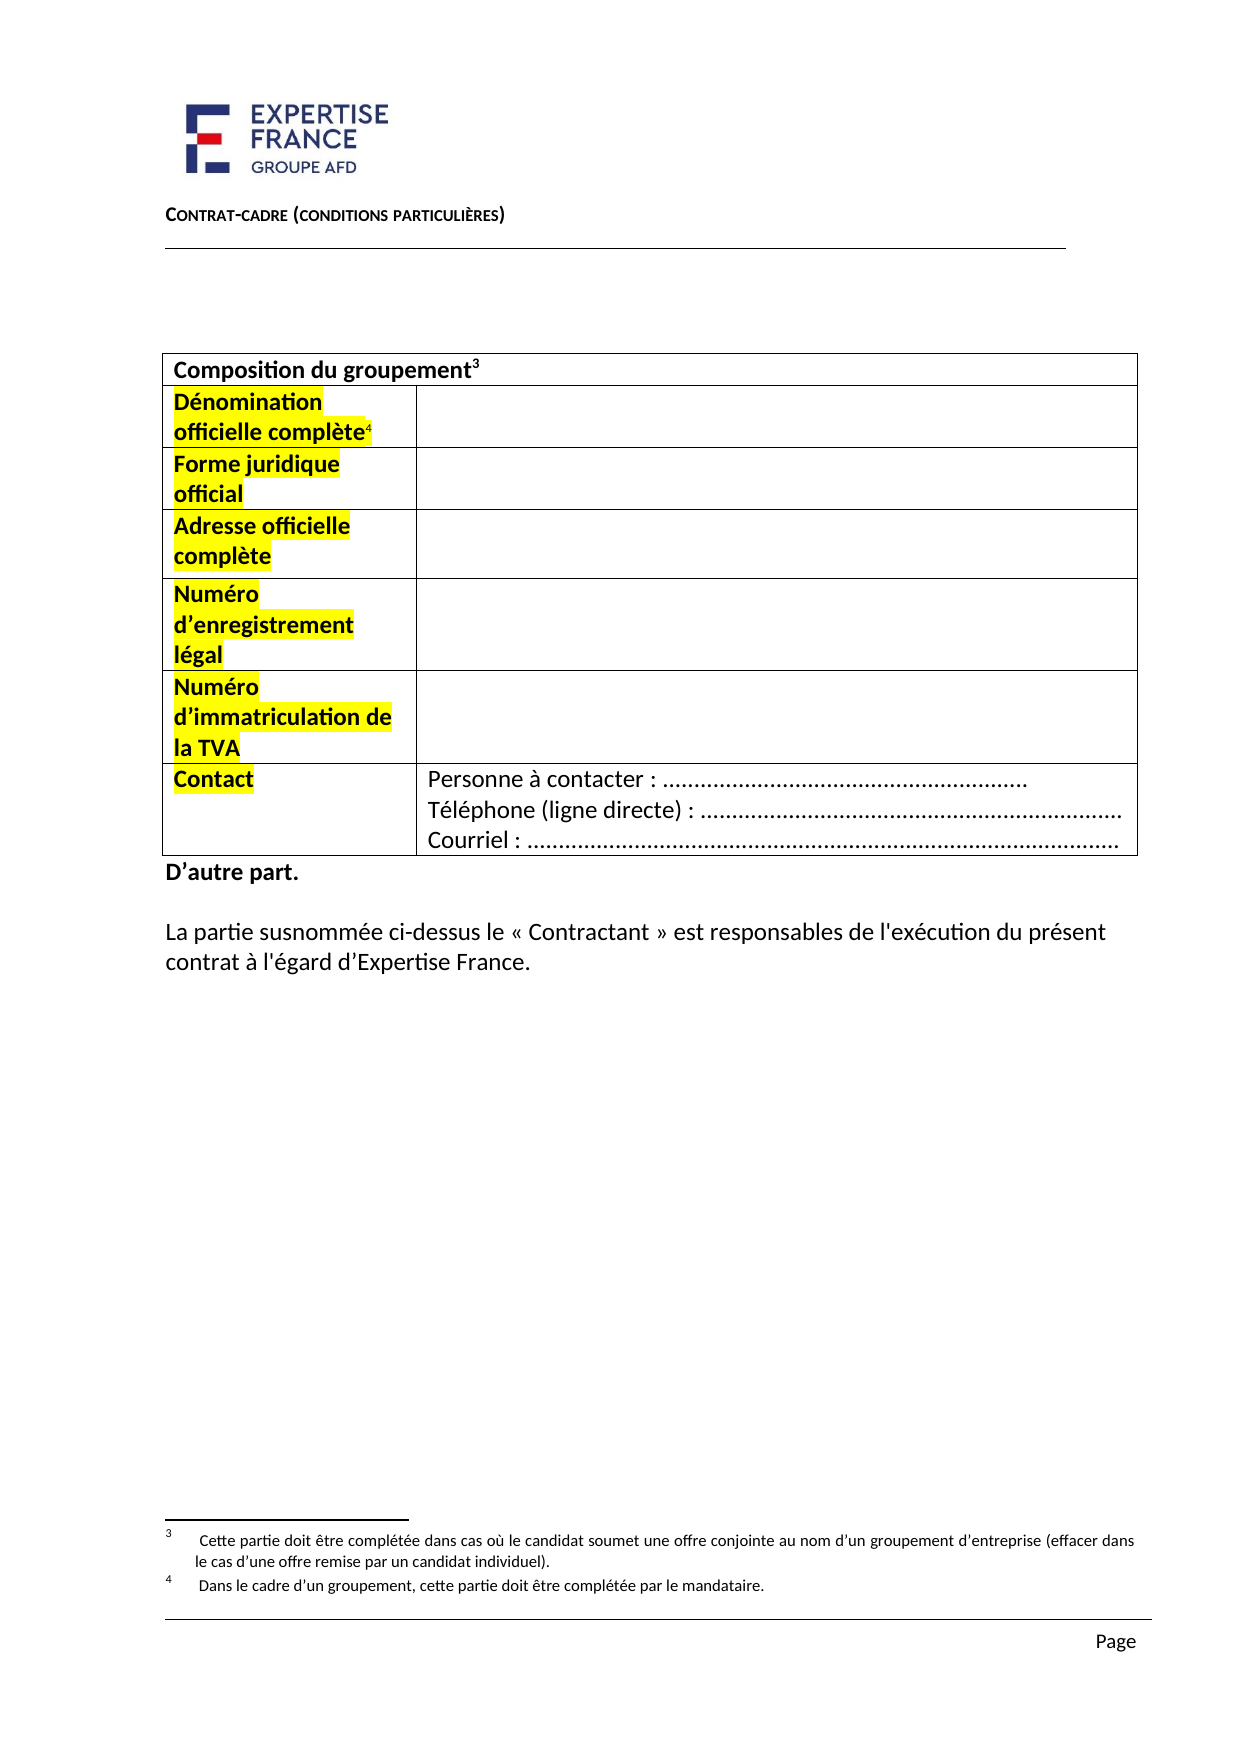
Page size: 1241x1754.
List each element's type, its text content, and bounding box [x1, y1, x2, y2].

table_cell Adresse officielle complète [163, 510, 416, 577]
table_cell [417, 510, 1137, 577]
table_cell [417, 671, 1137, 763]
table_cell Forme juridique official [243, 448, 416, 509]
table_cell Personne à contacter : .......................................................... Téléphone (ligne directe) : ................................................................... Courriel : .............................................................................................. [417, 764, 1137, 855]
table_cell [417, 579, 1137, 670]
table_cell Contact [163, 764, 416, 855]
table_cell Dénomination officielle complète [323, 386, 416, 447]
table_cell [417, 448, 1137, 509]
text D’autre part. [165, 856, 1137, 887]
picture [165, 75, 412, 201]
table_cell Numéro d’enregistrement légal [163, 579, 416, 670]
table_cell [417, 386, 1137, 447]
table_cell Numéro d’immatriculation de la TVA [240, 671, 416, 763]
table_header Composition du groupement [163, 354, 1137, 384]
text La partie susnommée ci-dessus le « Contractant » est responsables de l'exécution du présent contrat à l'égard d’Expertise France. [165, 916, 1137, 977]
